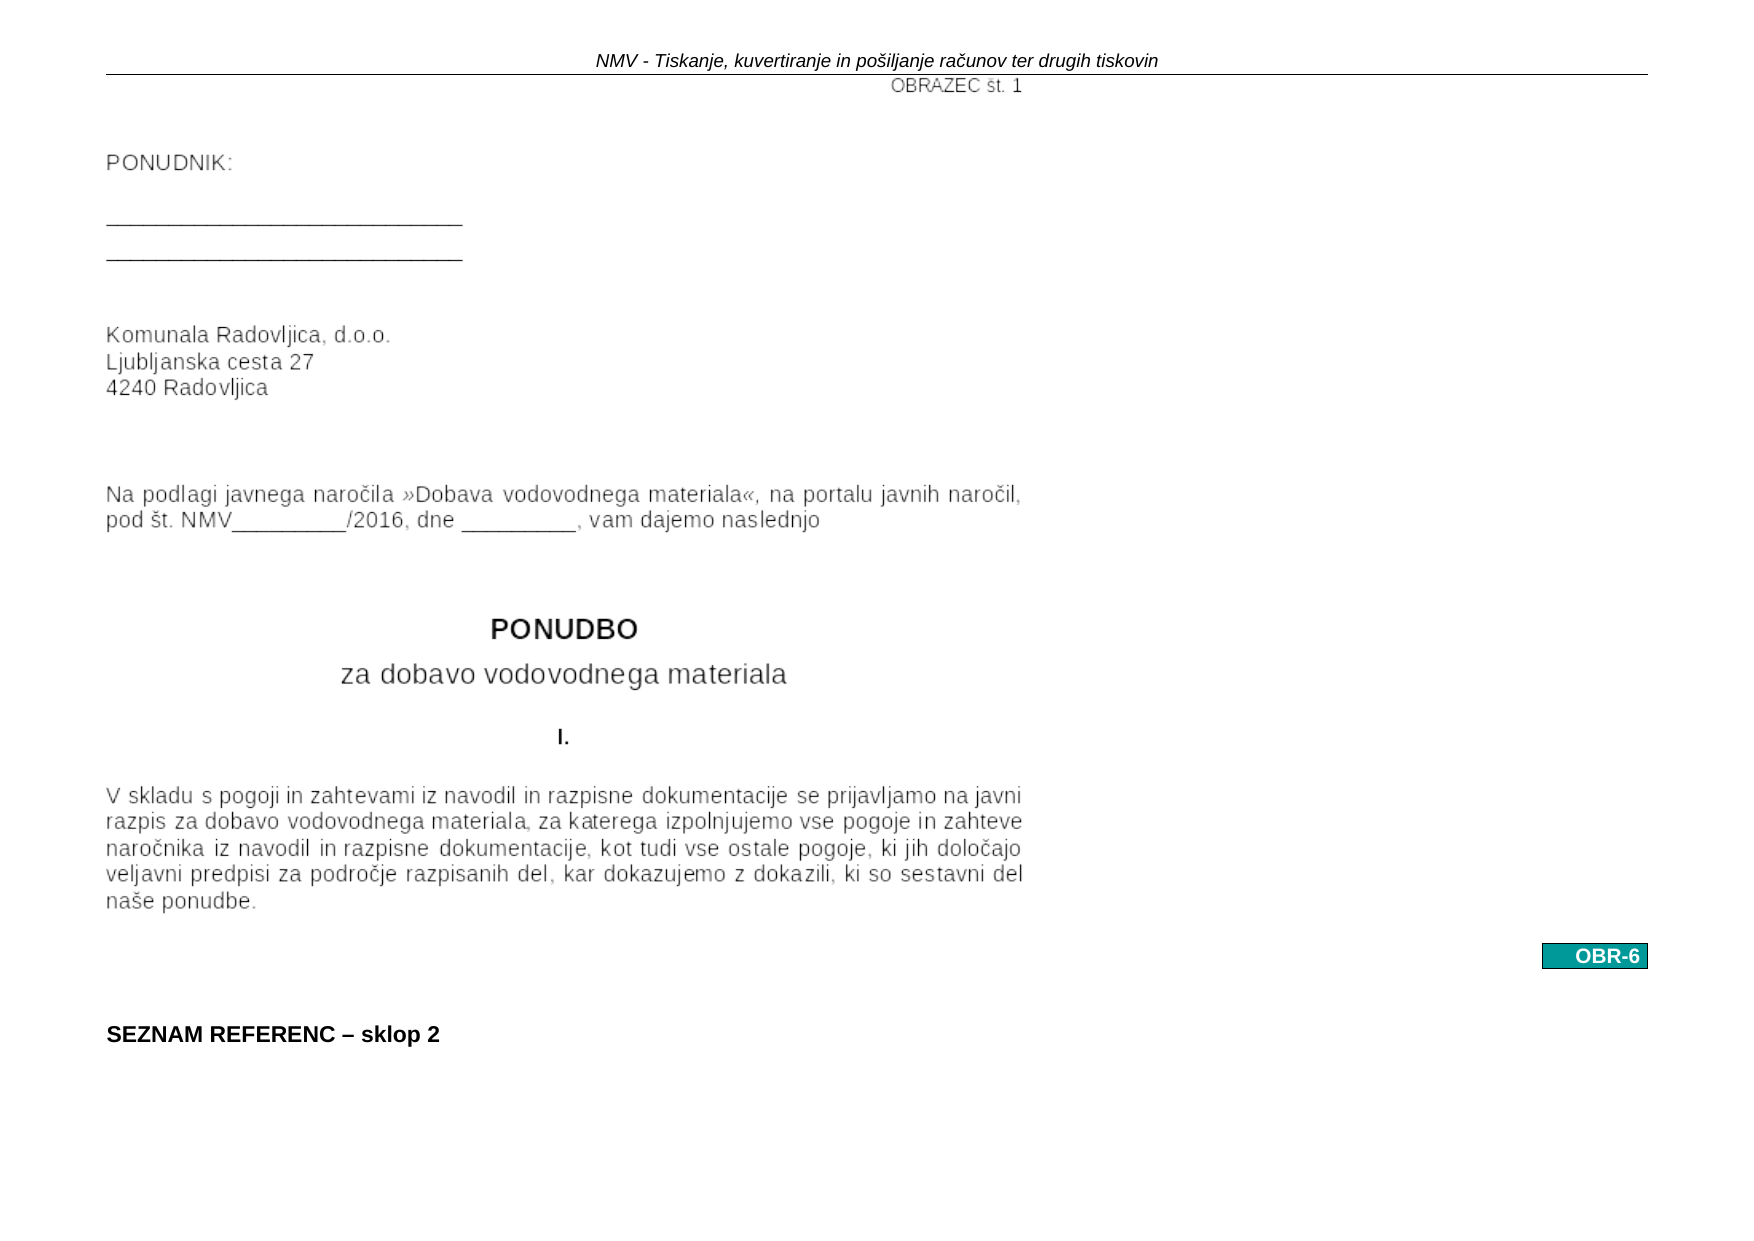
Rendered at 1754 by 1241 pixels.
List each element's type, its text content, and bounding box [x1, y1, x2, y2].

table_header OBR-6 [1543, 944, 1647, 968]
text SEZNAM REFERENC – sklop 2 [106, 1021, 1648, 1048]
